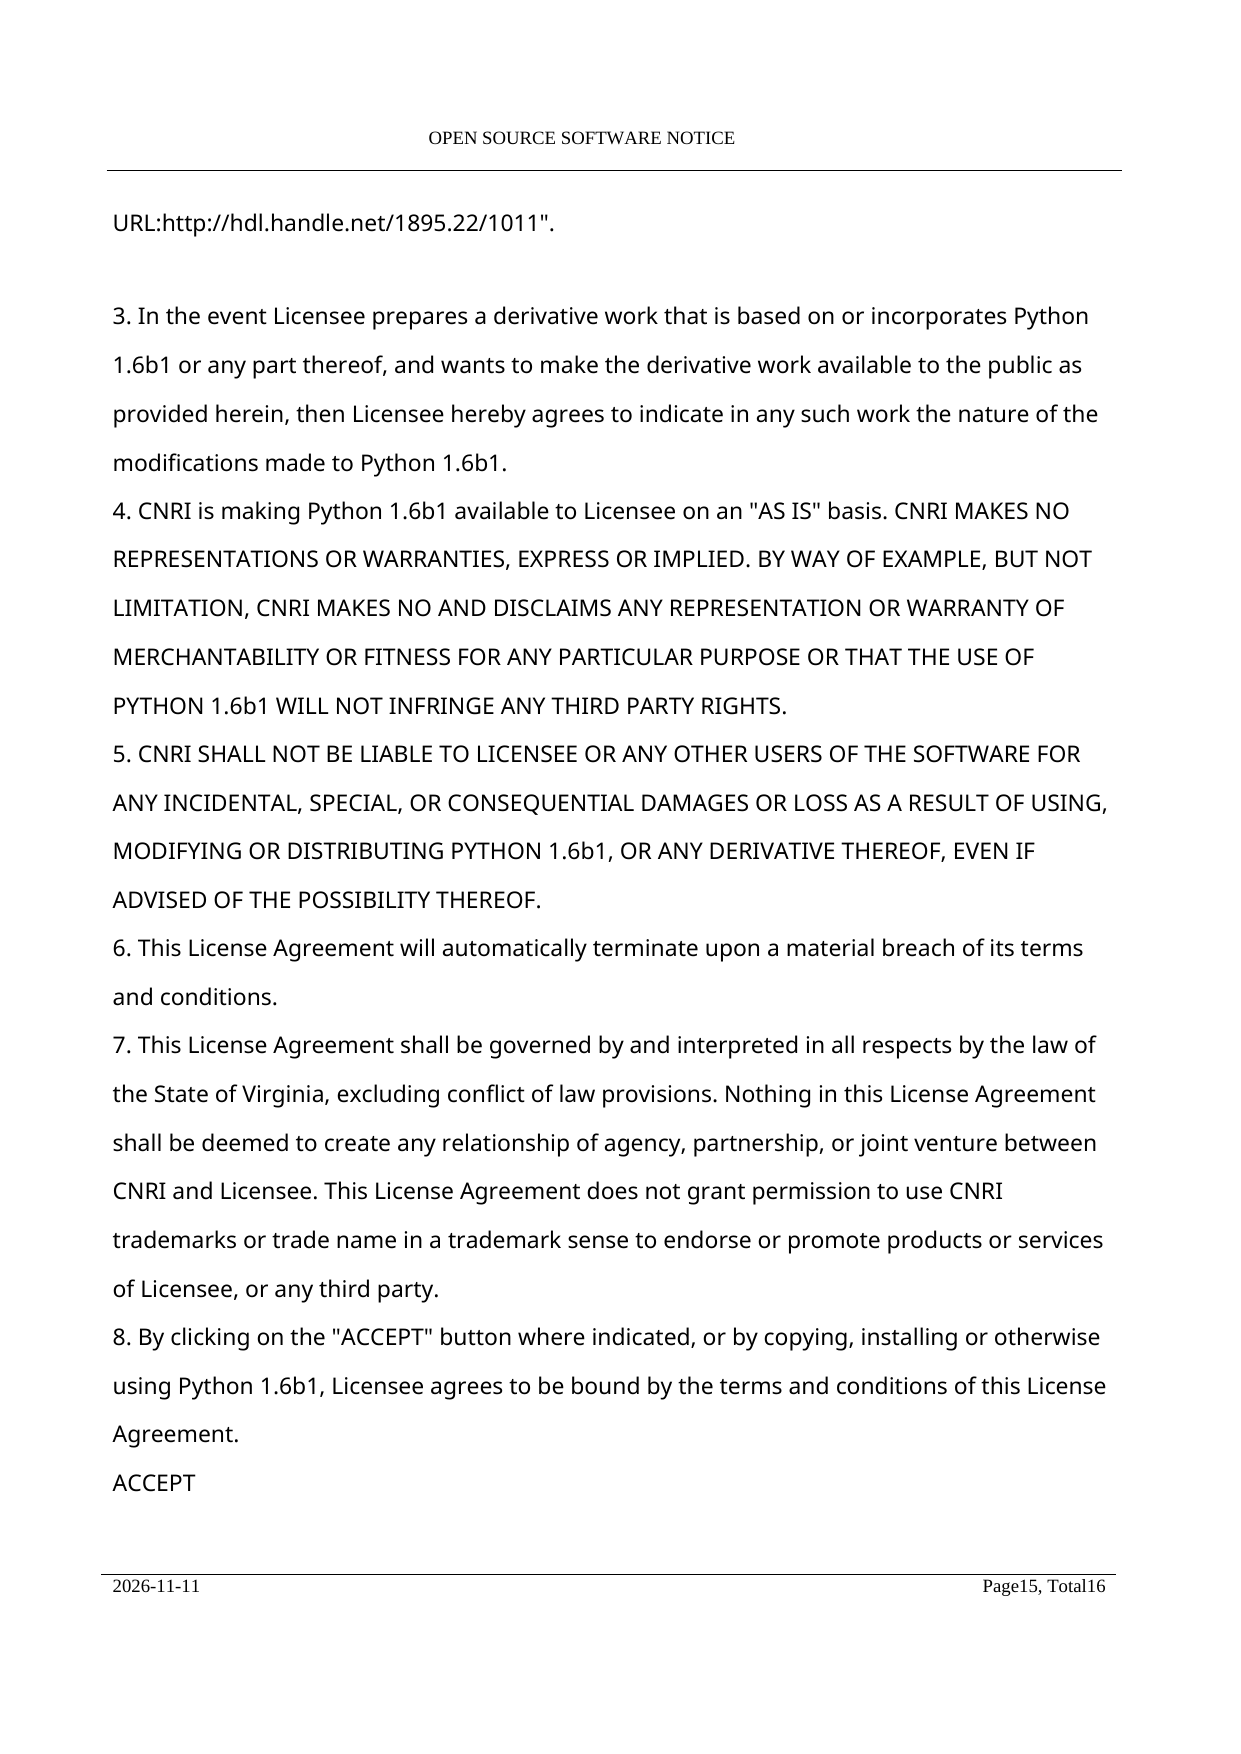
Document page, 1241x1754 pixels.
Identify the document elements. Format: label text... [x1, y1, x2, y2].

text 5. CNRI SHALL NOT BE LIABLE TO LICENSEE OR ANY OTHER USERS OF THE SOFTWARE FOR ANY INCIDENTAL, SPECIAL, OR CONSEQUENTIAL DAMAGES OR LOSS AS A RESULT OF USING, MODIFYING OR DISTRIBUTING PYTHON 1.6b1, OR ANY DERIVATIVE THEREOF, EVEN IF ADVISED OF THE POSSIBILITY THEREOF. [112, 737, 1128, 916]
text 4. CNRI is making Python 1.6b1 available to Licensee on an "AS IS" basis. CNRI MAKES NO REPRESENTATIONS OR WARRANTIES, EXPRESS OR IMPLIED. BY WAY OF EXAMPLE, BUT NOT LIMITATION, CNRI MAKES NO AND DISCLAIMS ANY REPRESENTATION OR WARRANTY OF MERCHANTABILITY OR FITNESS FOR ANY PARTICULAR PURPOSE OR THAT THE USE OF PYTHON 1.6b1 WILL NOT INFRINGE ANY THIRD PARTY RIGHTS. [112, 494, 1128, 721]
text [112, 206, 1128, 239]
text 6. This License Agreement will automatically terminate upon a material breach of its terms and conditions. [112, 931, 1128, 1013]
text ACCEPT [112, 1466, 1128, 1498]
text 7. This License Agreement shall be governed by and interpreted in all respects by the law of the State of Virginia, excluding conflict of law provisions. Nothing in this License Agreement shall be deemed to create any relationship of agency, partnership, or joint venture between CNRI and Licensee. This License Agreement does not grant permission to use CNRI trademarks or trade name in a trademark sense to endorse or promote products or services of Licensee, or any third party. [112, 1028, 1128, 1304]
text 8. By clicking on the "ACCEPT" button where indicated, or by copying, installing or otherwise using Python 1.6b1, Licensee agrees to be bound by the terms and conditions of this License Agreement. [112, 1320, 1128, 1450]
text 3. In the event Licensee prepares a derivative work that is based on or incorporates Python 1.6b1 or any part thereof, and wants to make the derivative work available to the public as provided herein, then Licensee hereby agrees to indicate in any such work the nature of the modifications made to Python 1.6b1. [112, 299, 1128, 478]
